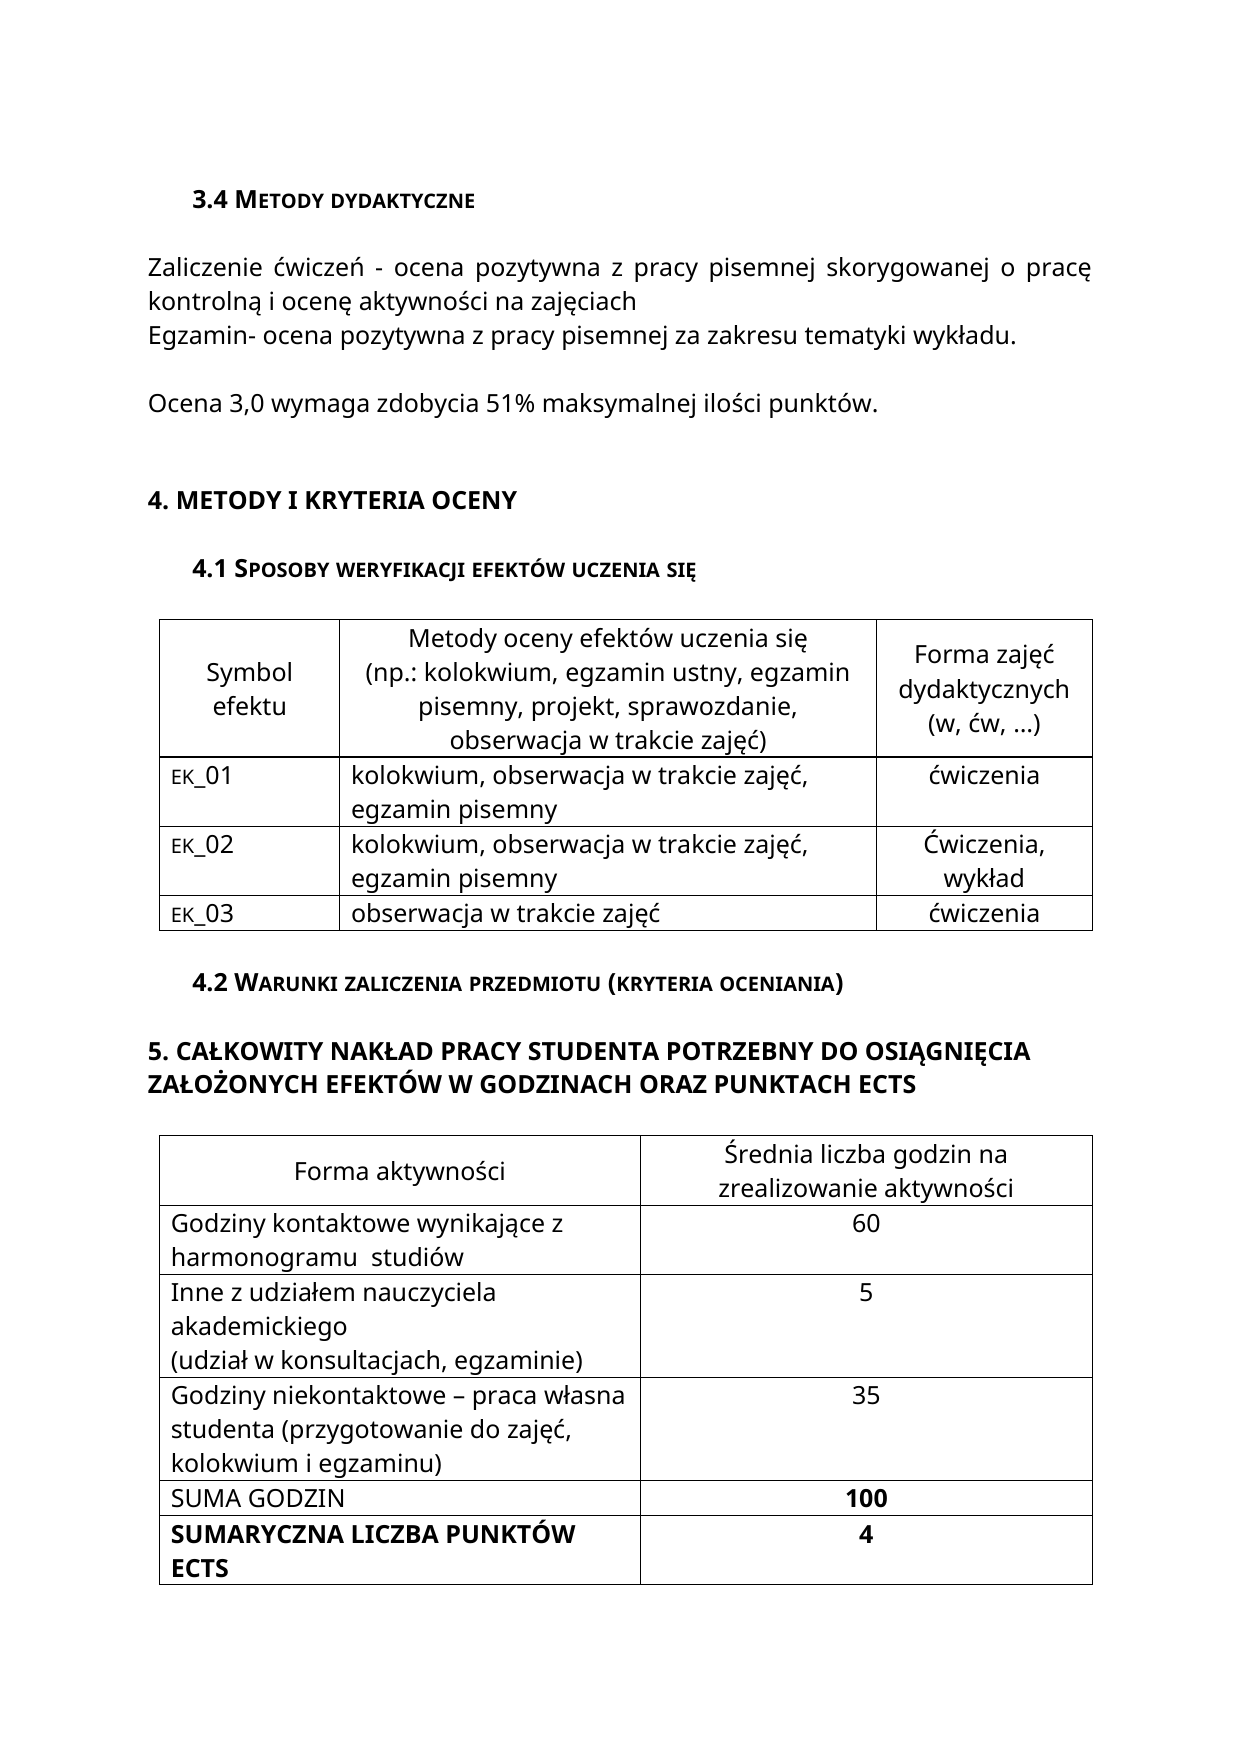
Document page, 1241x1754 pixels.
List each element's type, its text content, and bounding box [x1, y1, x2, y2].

text 4.2 Warunki zaliczenia przedmiotu (kryteria oceniania) [192, 965, 1093, 999]
table_header Forma zajęć dydaktycznych (w, ćw, …) [877, 620, 1092, 756]
text Egzamin- ocena pozytywna z pracy pisemnej za zakresu tematyki wykładu. [148, 318, 1093, 352]
table_header Metody oceny efektów uczenia się (np.: kolokwium, egzamin ustny, egzamin pisemny, projekt, sprawozdanie, obserwacja w trakcie zajęć) [340, 620, 876, 756]
text 4.1 Sposoby weryfikacji efektów uczenia się [192, 551, 1093, 585]
table_cell ćwiczenia [877, 896, 1092, 930]
text Zaliczenie ćwiczeń - ocena pozytywna z pracy pisemnej skorygowanej o pracę kontrolną i ocenę aktywności na zajęciach [148, 250, 1093, 318]
table_cell 100 [641, 1481, 1092, 1515]
text Ocena 3,0 wymaga zdobycia 51% maksymalnej ilości punktów. [148, 386, 1093, 420]
table_cell Inne z udziałem nauczyciela akademickiego (udział w konsultacjach, egzaminie) [160, 1275, 640, 1377]
table_cell 35 [641, 1378, 1092, 1480]
table_cell SUMA GODZIN [160, 1481, 640, 1515]
table_cell kolokwium, obserwacja w trakcie zajęć, egzamin pisemny [340, 758, 876, 826]
table_cell obserwacja w trakcie zajęć [340, 896, 876, 930]
table_cell SUMARYCZNA LICZBA PUNKTÓW ECTS [160, 1516, 640, 1584]
text 3.4 Metody dydaktyczne [192, 182, 1093, 216]
table_cell Godziny niekontaktowe – praca własna studenta (przygotowanie do zajęć, kolokwium i egzaminu) [160, 1378, 640, 1480]
table_cell kolokwium, obserwacja w trakcie zajęć, egzamin pisemny [340, 827, 876, 895]
text 4. METODY I KRYTERIA OCENY [148, 483, 1093, 517]
table_cell ćwiczenia [877, 758, 1092, 826]
table_cell Godziny kontaktowe wynikające z harmonogramu studiów [160, 1206, 640, 1274]
table_cell Ćwiczenia, wykład [877, 827, 1092, 895]
table_cell ek_01 [160, 758, 339, 826]
table_cell ek_03 [160, 896, 339, 930]
text 5. CAŁKOWITY NAKŁAD PRACY STUDENTA POTRZEBNY DO OSIĄGNIĘCIA ZAŁOŻONYCH EFEKTÓW W GODZINACH ORAZ PUNKTACH ECTS [148, 1033, 1093, 1101]
table_header Forma aktywności [160, 1136, 640, 1204]
table_cell ek_02 [160, 827, 339, 895]
table_header Symbol efektu [160, 620, 339, 756]
table_cell 60 [641, 1206, 1092, 1274]
table_header Średnia liczba godzin na zrealizowanie aktywności [641, 1136, 1092, 1204]
table_cell 5 [641, 1275, 1092, 1377]
table_cell 4 [641, 1516, 1092, 1584]
